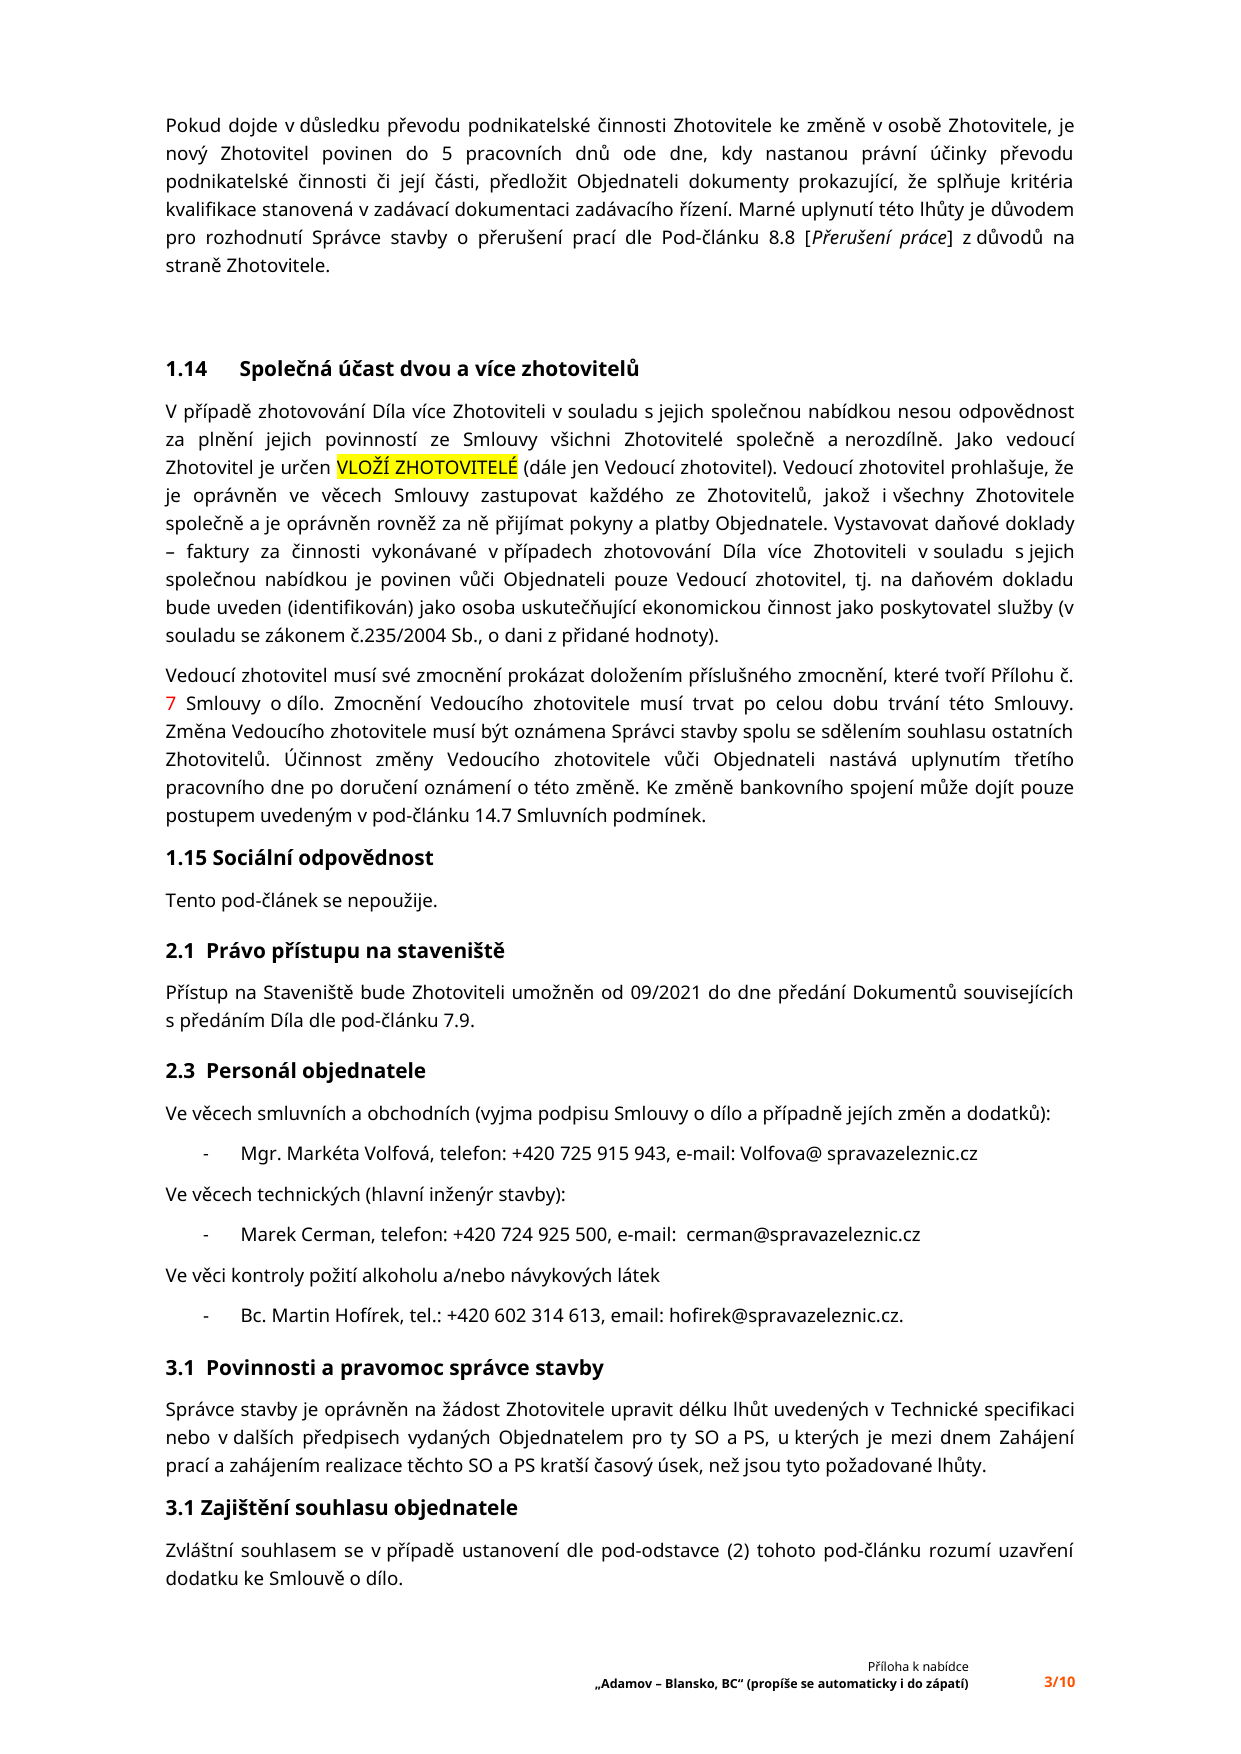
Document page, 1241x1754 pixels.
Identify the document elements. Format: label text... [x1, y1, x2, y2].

text 1.15 Sociální odpovědnost [165, 843, 1075, 872]
text V případě zhotovování Díla více Zhotoviteli v souladu s jejich společnou nabídkou nesou odpovědnost za plnění jejich povinností ze Smlouvy všichni Zhotovitelé společně a nerozdílně. Jako vedoucí Zhotovitel je určen VLOŽÍ ZHOTOVITELÉ (dále jen Vedoucí zhotovitel). Vedoucí zhotovitel prohlašuje, že je oprávněn ve věcech Smlouvy zastupovat každého ze Zhotovitelů, jakož i všechny Zhotovitele společně a je oprávněn rovněž za ně přijímat pokyny a platby Objednatele. Vystavovat daňové doklady – faktury za činnosti vykonávané v případech zhotovování Díla více Zhotoviteli v souladu s jejich společnou nabídkou je povinen vůči Objednateli pouze Vedoucí zhotovitel, tj. na daňovém dokladu bude uveden (identifikován) jako osoba uskutečňující ekonomickou činnost jako poskytovatel služby (v souladu se zákonem č.235/2004 Sb., o dani z přidané hodnoty). [165, 398, 1075, 648]
text Správce stavby je oprávněn na žádost Zhotovitele upravit délku lhůt uvedených v Technické specifikaci nebo v dalších předpisech vydaných Objednatelem pro ty SO a PS, u kterých je mezi dnem Zahájení prací a zahájením realizace těchto SO a PS kratší časový úsek, než jsou tyto požadované lhůty. [165, 1397, 1075, 1478]
text Zvláštní souhlasem se v případě ustanovení dle pod-odstavce (2) tohoto pod-článku rozumí uzavření dodatku ke Smlouvě o dílo. [165, 1537, 1075, 1591]
list Marek Cerman, telefon: +420 724 925 500, e-mail: cerman@spravazeleznic.cz [203, 1222, 1075, 1247]
text Ve věcech smluvních a obchodních (vyjma podpisu Smlouvy o dílo a případně jejích změn a dodatků): [165, 1100, 1075, 1126]
text 3.1 Zajištění souhlasu objednatele [165, 1493, 1075, 1522]
text 2.3 Personál objednatele [165, 1056, 1075, 1085]
text Tento pod-článek se nepoužije. [165, 887, 1075, 912]
text 1.14 Společná účast dvou a více zhotovitelů [165, 354, 1075, 383]
text Ve věci kontroly požití alkoholu a/nebo návykových látek [165, 1262, 1075, 1288]
text 2.1 Právo přístupu na staveniště [165, 936, 1075, 964]
text Vedoucí zhotovitel musí své zmocnění prokázat doložením příslušného zmocnění, které tvoří Přílohu č. 7 Smlouvy o dílo. Zmocnění Vedoucího zhotovitele musí trvat po celou dobu trvání této Smlouvy. Změna Vedoucího zhotovitele musí být oznámena Správci stavby spolu se sdělením souhlasu ostatních Zhotovitelů. Účinnost změny Vedoucího zhotovitele vůči Objednateli nastává uplynutím třetího pracovního dne po doručení oznámení o této změně. Ke změně bankovního spojení může dojít pouze postupem uvedeným v pod-článku 14.7 Smluvních podmínek. [165, 663, 1075, 828]
list Bc. Martin Hofírek, tel.: +420 602 314 613, email: hofirek@spravazeleznic.cz. [203, 1303, 1075, 1328]
text Přístup na Staveniště bude Zhotoviteli umožněn od 09/2021 do dne předání Dokumentů souvisejících s předáním Díla dle pod-článku 7.9. [165, 979, 1075, 1033]
text 3.1 Povinnosti a pravomoc správce stavby [165, 1353, 1075, 1381]
text Pokud dojde v důsledku převodu podnikatelské činnosti Zhotovitele ke změně v osobě Zhotovitele, je nový Zhotovitel povinen do 5 pracovních dnů ode dne, kdy nastanou právní účinky převodu podnikatelské činnosti či její části, předložit Objednateli dokumenty prokazující, že splňuje kritéria kvalifikace stanovená v zadávací dokumentaci zadávacího řízení. Marné uplynutí této lhůty je důvodem pro rozhodnutí Správce stavby o přerušení prací dle Pod-článku 8.8 [Přerušení práce] z důvodů na straně Zhotovitele. [165, 112, 1075, 278]
list Mgr. Markéta Volfová, telefon: +420 725 915 943, e-mail: Volfova@ spravazeleznic.cz [203, 1141, 1075, 1166]
text Ve věcech technických (hlavní inženýr stavby): [165, 1181, 1075, 1207]
